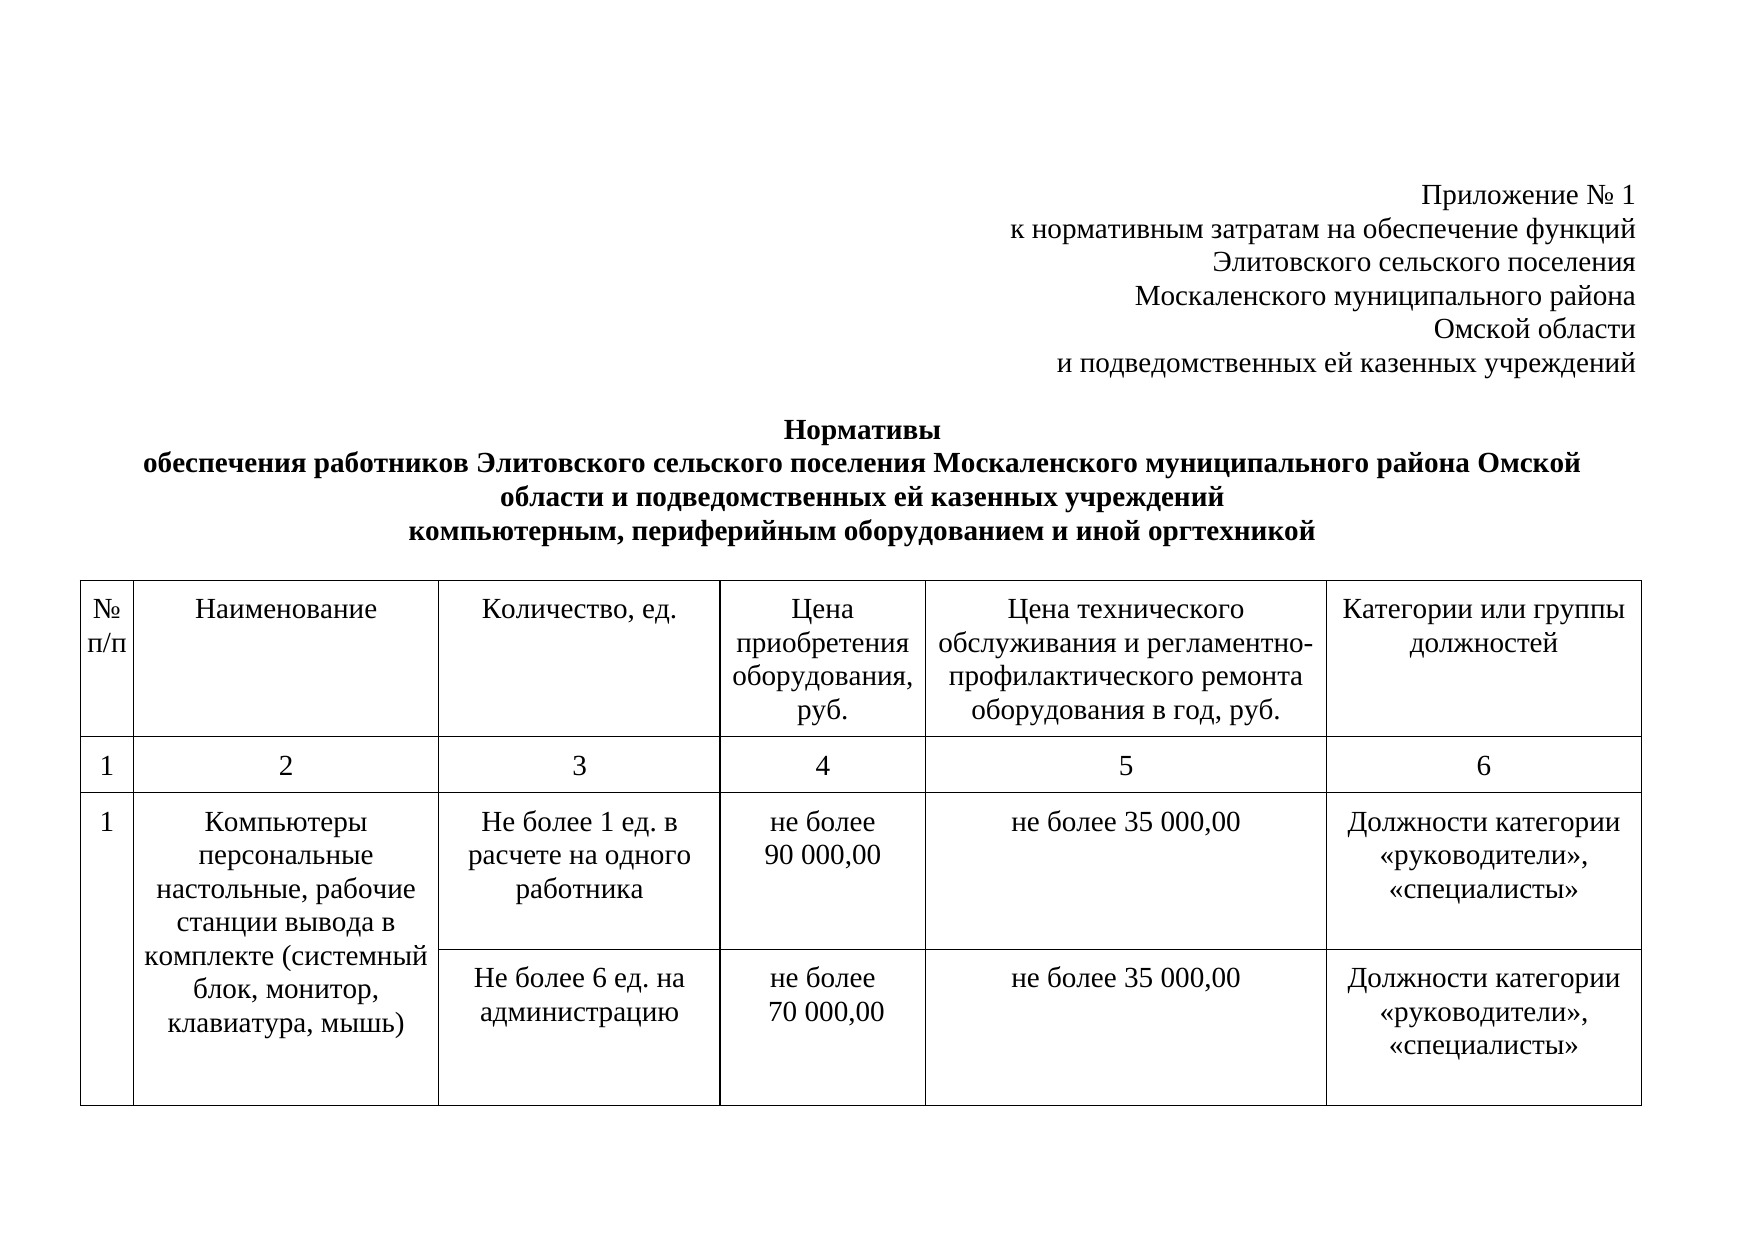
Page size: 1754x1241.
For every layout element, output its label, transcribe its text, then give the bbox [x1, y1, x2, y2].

table_header Категории или группы должностей [1327, 581, 1641, 736]
table_header № п/п [81, 581, 133, 736]
table_cell не более 35 000,00 [926, 950, 1326, 1105]
text Приложение № 1 [89, 177, 1636, 211]
text к нормативным затратам на обеспечение функций [89, 211, 1636, 244]
table_header Количество, ед. [439, 581, 719, 736]
table_cell 3 [439, 737, 719, 792]
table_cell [1327, 950, 1641, 1105]
table_cell не более 90 000,00 [721, 793, 925, 948]
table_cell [1327, 793, 1641, 948]
table_cell 6 [1327, 737, 1641, 792]
table_cell не более 35 000,00 [926, 793, 1326, 948]
table_cell 1 [81, 737, 133, 792]
table_cell 5 [926, 737, 1326, 792]
table_cell 1 [81, 793, 133, 1105]
text Элитовского сельского поселения [89, 244, 1636, 278]
table_cell Не более 6 ед. на администрацию [439, 950, 719, 1105]
table_header Наименование [134, 581, 438, 736]
text и подведомственных ей казенных учреждений [89, 345, 1636, 378]
table_cell Компьютеры персональные настольные, рабочие станции вывода в комплекте (системный блок, монитор, клавиатура, мышь) [134, 793, 438, 1105]
title компьютерным, периферийным оборудованием и иной оргтехникой [89, 513, 1636, 546]
table_header Цена технического обслуживания и регламентно-профилактического ремонта оборудования в год, руб. [926, 581, 1326, 736]
text обеспечения работников Элитовского сельского поселения Москаленского муниципального района Омской области и подведомственных ей казенных учреждений [89, 446, 1636, 513]
text Омской области [89, 311, 1636, 345]
table_cell 4 [721, 737, 925, 792]
text Москаленского муниципального района [89, 278, 1636, 311]
table_header Цена приобретения оборудования, руб. [721, 581, 925, 736]
table_cell не более 70 000,00 [721, 950, 925, 1105]
table_cell 2 [134, 737, 438, 792]
title Нормативы [89, 412, 1636, 446]
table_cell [439, 793, 719, 948]
